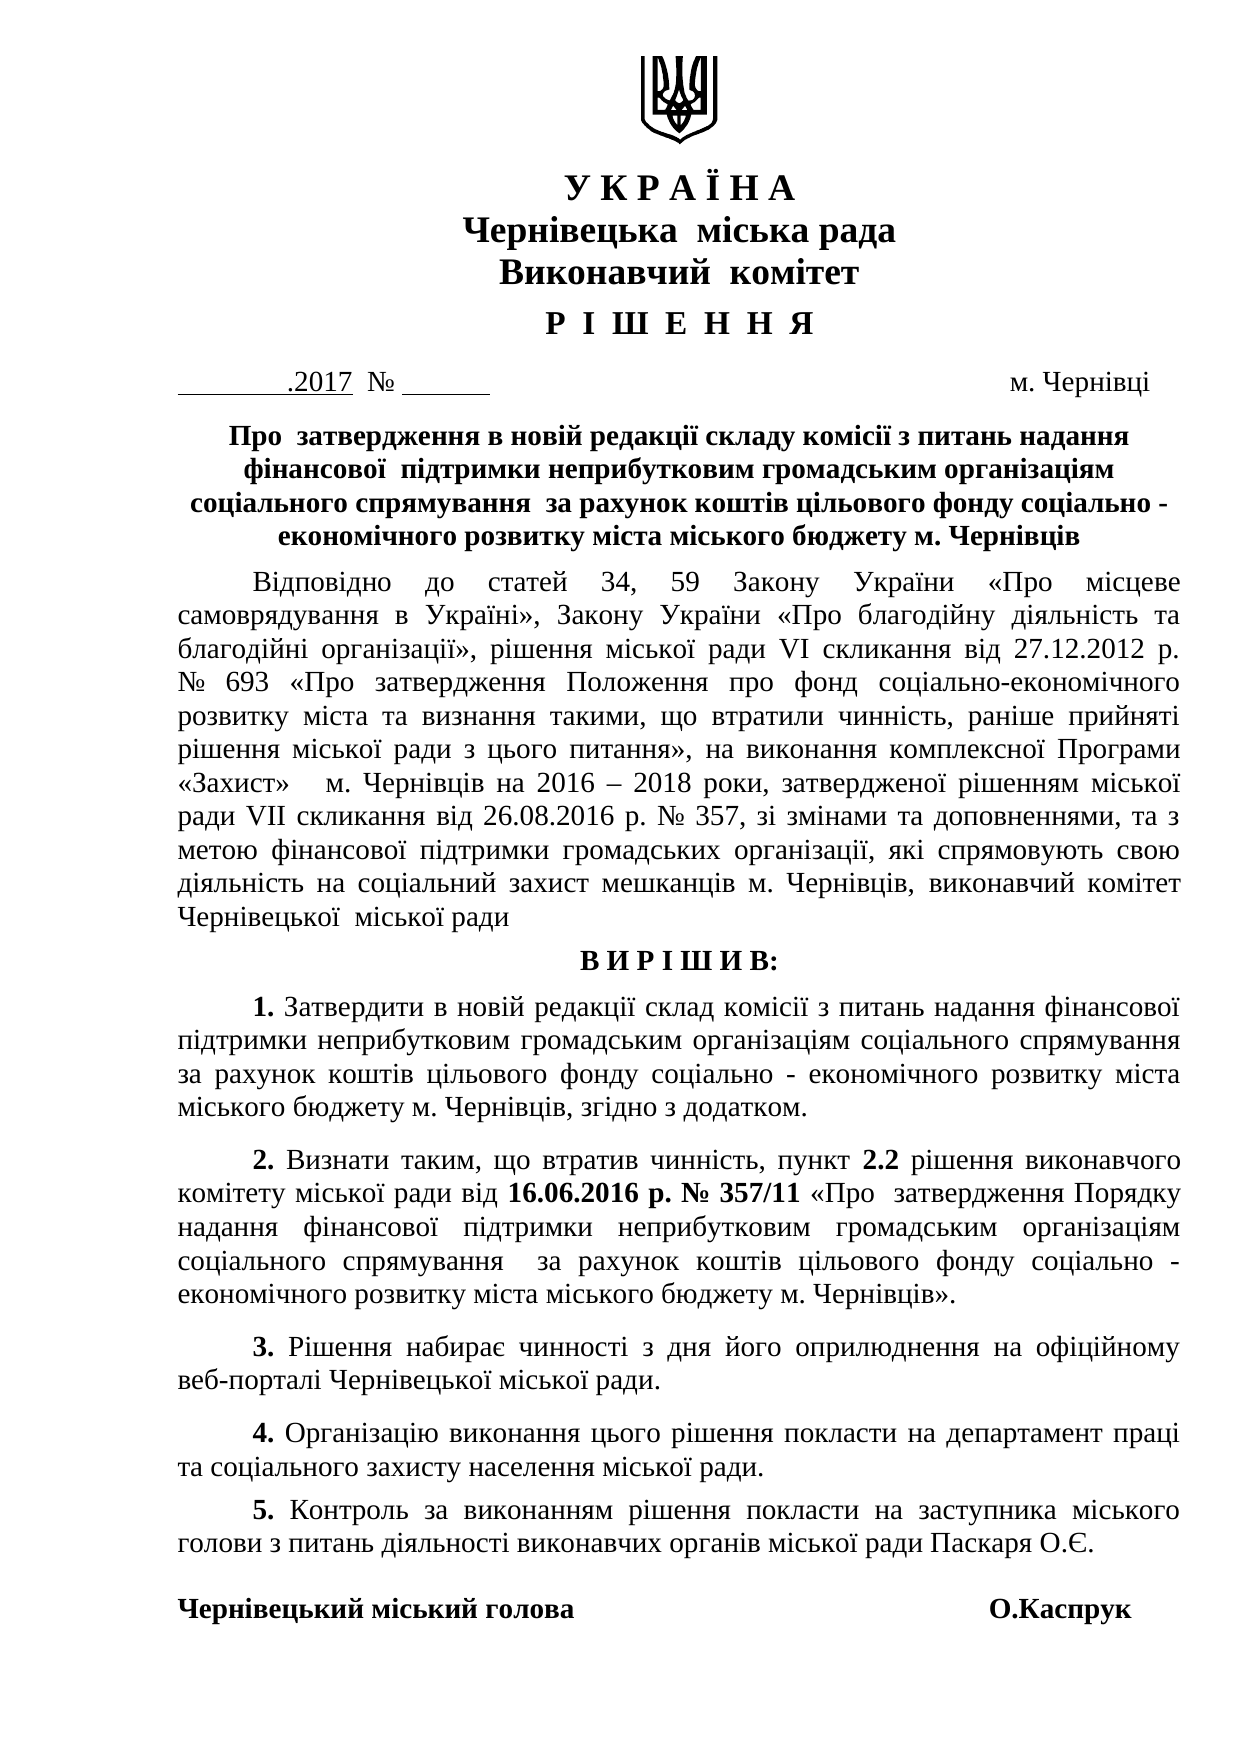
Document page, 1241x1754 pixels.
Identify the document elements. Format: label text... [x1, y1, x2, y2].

subtitle Р І Ш Е Н Н Я [177, 304, 1181, 342]
text Чернівецький міський голова О.Каспрук [177, 1591, 1181, 1625]
text 2. Визнати таким, що втратив чинність, пункт 2.2 рішення виконавчого комітету міської ради від 16.06.2016 р. № 357/11 «Про затвердження Порядку надання фінансової підтримки неприбутковим громадським організаціям соціального спрямування за рахунок коштів цільового фонду соціально - економічного розвитку міста міського бюджету м. Чернівців». [177, 1142, 1181, 1310]
text Про затвердження в новій редакції складу комісії з питань надання фінансової підтримки неприбутковим громадським організаціям соціального спрямування за рахунок коштів цільового фонду соціально - економічного розвитку міста міського бюджету м. Чернівців [177, 418, 1181, 552]
text Відповідно до статей 34, 59 Закону України «Про місцеве самоврядування в Україні», Закону України «Про благодійну діяльність та благодійні організації», рішення міської ради VІ скликання від 27.12.2012 р. № 693 «Про затвердження Положення про фонд соціально-економічного розвитку міста та визнання такими, що втратили чинність, раніше прийняті рішення міської ради з цього питання», на виконання комплексної Програми «Захист» м. Чернівців на 2016 – 2018 роки, затвердженої рішенням міської ради VII скликання від 26.08.2016 р. № 357, зі змінами та доповненнями, та з метою фінансової підтримки громадських організації, які спрямовують свою діяльність на соціальний захист мешканців м. Чернівців, виконавчий комітет Чернівецької міської ради [177, 564, 1181, 933]
text .2017 № м. Чернівці [177, 366, 1181, 398]
text 3. Рішення набирає чинності з дня його оприлюднення на офіційному веб-порталі Чернівецької міської ради. [177, 1329, 1181, 1396]
text 5. Контроль за виконанням рішення покласти на заступника міського голови з питань діяльності виконавчих органів міської ради Паскаря О.Є. [177, 1494, 1181, 1559]
text 1. Затвердити в новій редакції склад комісії з питань надання фінансової підтримки неприбутковим громадським організаціям соціального спрямування за рахунок коштів цільового фонду соціально - економічного розвитку міста міського бюджету м. Чернівців, згідно з додатком. [177, 989, 1181, 1123]
text В И Р І Ш И В: [177, 945, 1181, 977]
subtitle Виконавчий комітет [177, 251, 1181, 293]
text 4. Організацію виконання цього рішення покласти на департамент праці та соціального захисту населення міської ради. [177, 1415, 1181, 1482]
text Чернівецька міська рада [177, 208, 1181, 251]
text У К Р А Ї Н А [177, 166, 1181, 208]
